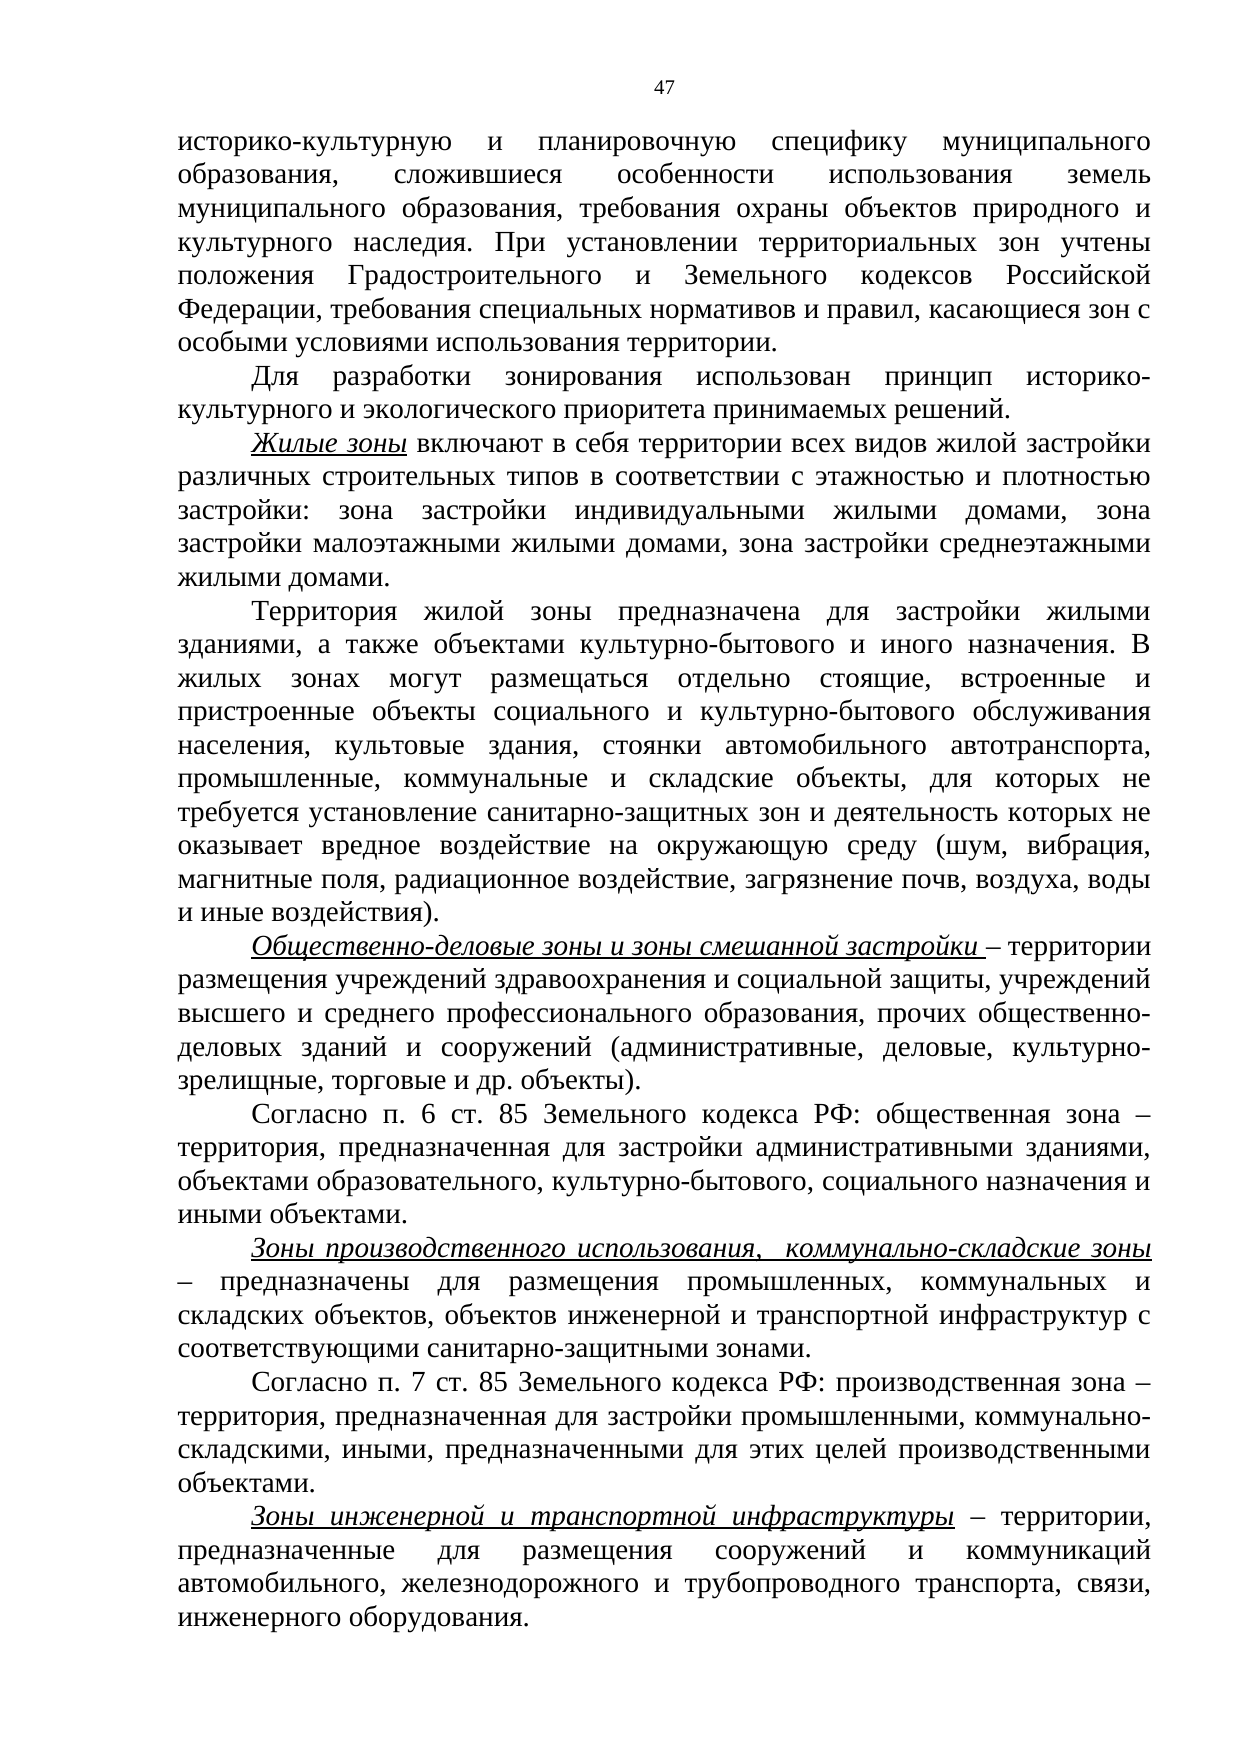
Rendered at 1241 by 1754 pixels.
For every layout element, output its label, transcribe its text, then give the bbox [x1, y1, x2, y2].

text Согласно п. 6 ст. 85 Земельного кодекса РФ: общественная зона – территория, предназначенная для застройки административными зданиями, объектами образовательного, культурно-бытового, социального назначения и иными объектами. [177, 1096, 1152, 1230]
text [177, 123, 1152, 358]
text Зоны производственного использования, коммунально-складские зоны – предназначены для размещения промышленных, коммунальных и складских объектов, объектов инженерной и транспортной инфраструктур с соответствующими санитарно-защитными зонами. [177, 1230, 1152, 1364]
text Общественно-деловые зоны и зоны смешанной застройки – территории размещения учреждений здравоохранения и социальной защиты, учреждений высшего и среднего профессионального образования, прочих общественно-деловых зданий и сооружений (административные, деловые, культурно-зрелищные, торговые и др. объекты). [177, 928, 1152, 1096]
text Жилые зоны включают в себя территории всех видов жилой застройки различных строительных типов в соответствии с этажностью и плотностью застройки: зона застройки индивидуальными жилыми домами, зона застройки малоэтажными жилыми домами, зона застройки среднеэтажными жилыми домами. [177, 425, 1152, 593]
text Зоны инженерной и транспортной инфраструктуры – территории, предназначенные для размещения сооружений и коммуникаций автомобильного, железнодорожного и трубопроводного транспорта, связи, инженерного оборудования. [177, 1498, 1152, 1632]
text Для разработки зонирования использован принцип историко-культурного и экологического приоритета принимаемых решений. [177, 358, 1152, 425]
text Согласно п. 7 ст. 85 Земельного кодекса РФ: производственная зона – территория, предназначенная для застройки промышленными, коммунально-складскими, иными, предназначенными для этих целей производственными объектами. [177, 1364, 1152, 1498]
text Территория жилой зоны предназначена для застройки жилыми зданиями, а также объектами культурно-бытового и иного назначения. В жилых зонах могут размещаться отдельно стоящие, встроенные и пристроенные объекты социального и культурно-бытового обслуживания населения, культовые здания, стоянки автомобильного автотранспорта, промышленные, коммунальные и складские объекты, для которых не требуется установление санитарно-защитных зон и деятельность которых не оказывает вредное воздействие на окружающую среду (шум, вибрация, магнитные поля, радиационное воздействие, загрязнение почв, воздуха, воды и иные воздействия). [177, 593, 1152, 928]
